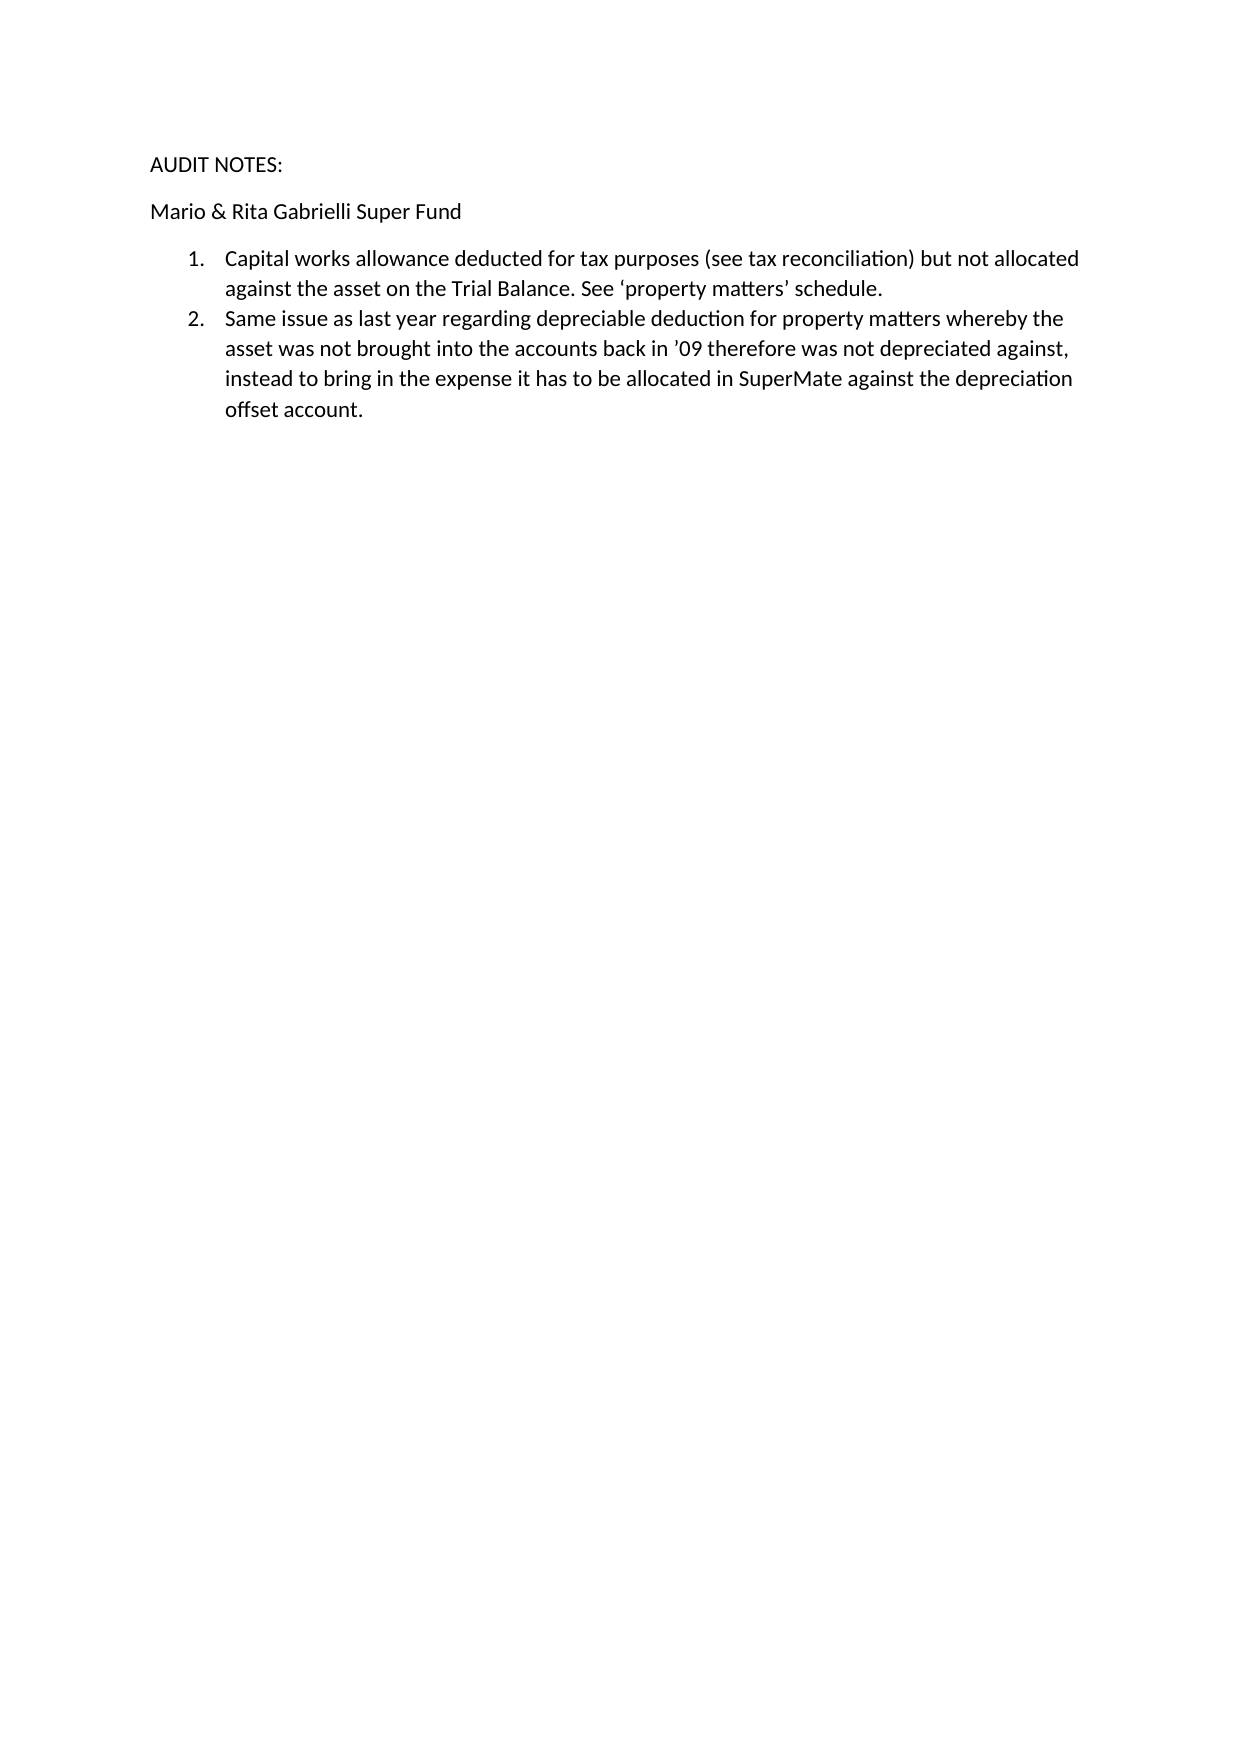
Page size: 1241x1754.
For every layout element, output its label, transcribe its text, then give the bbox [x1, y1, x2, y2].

list Capital works allowance deducted for tax purposes (see tax reconciliation) but not allocated against the asset on the Trial Balance. See ‘property matters’ schedule. [187, 244, 1090, 302]
list Same issue as last year regarding depreciable deduction for property matters whereby the asset was not brought into the accounts back in ’09 therefore was not depreciated against, instead to bring in the expense it has to be allocated in SuperMate against the depreciation offset account. [187, 304, 1090, 423]
text Mario & Rita Gabrielli Super Fund [150, 197, 1090, 225]
text AUDIT NOTES: [150, 150, 1090, 178]
